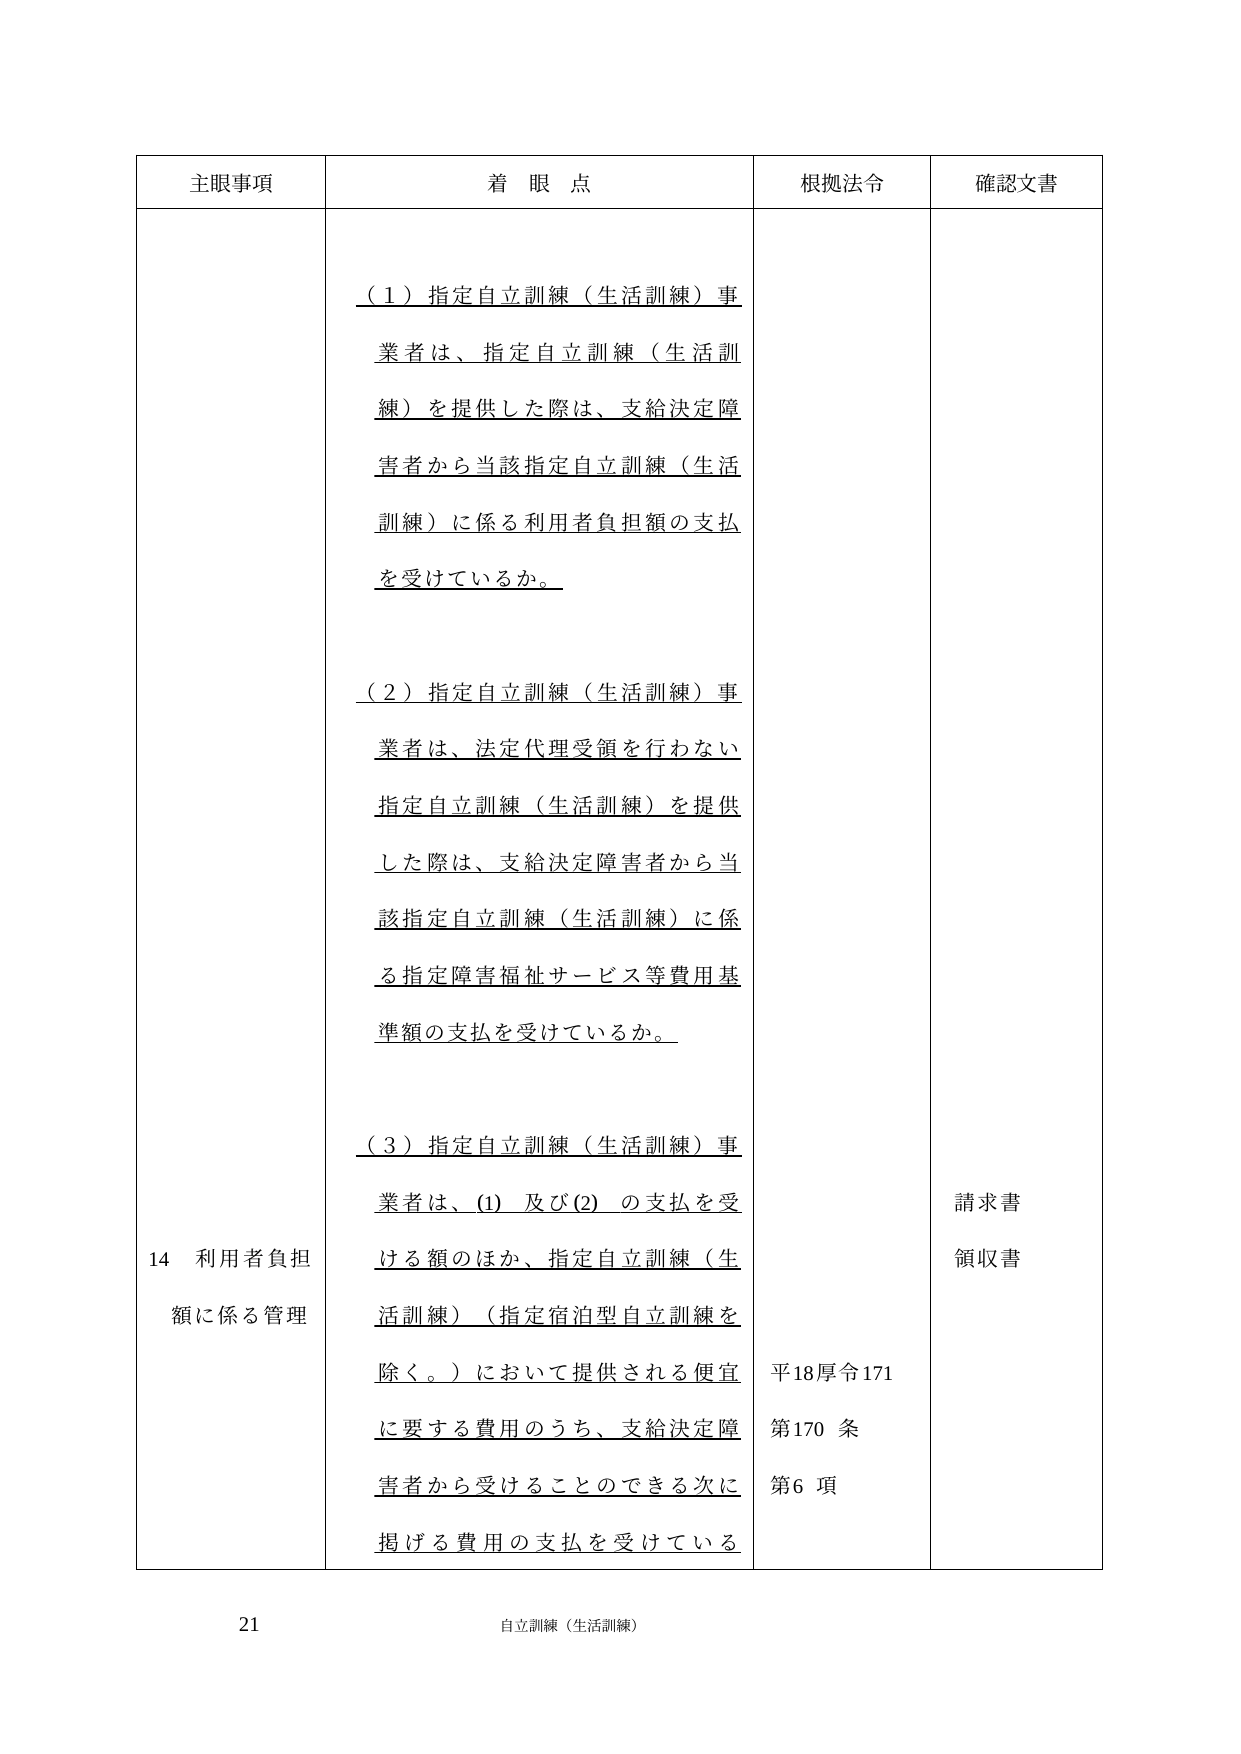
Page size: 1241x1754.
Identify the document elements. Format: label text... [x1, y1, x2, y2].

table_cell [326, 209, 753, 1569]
table_header 根拠法令 [754, 156, 930, 208]
table_header 主眼事項 [137, 156, 325, 208]
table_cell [137, 209, 325, 1569]
table_header 確認文書 [931, 156, 1102, 208]
table_header 着 眼 点 [326, 156, 753, 208]
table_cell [754, 209, 930, 1569]
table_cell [931, 209, 1102, 1569]
